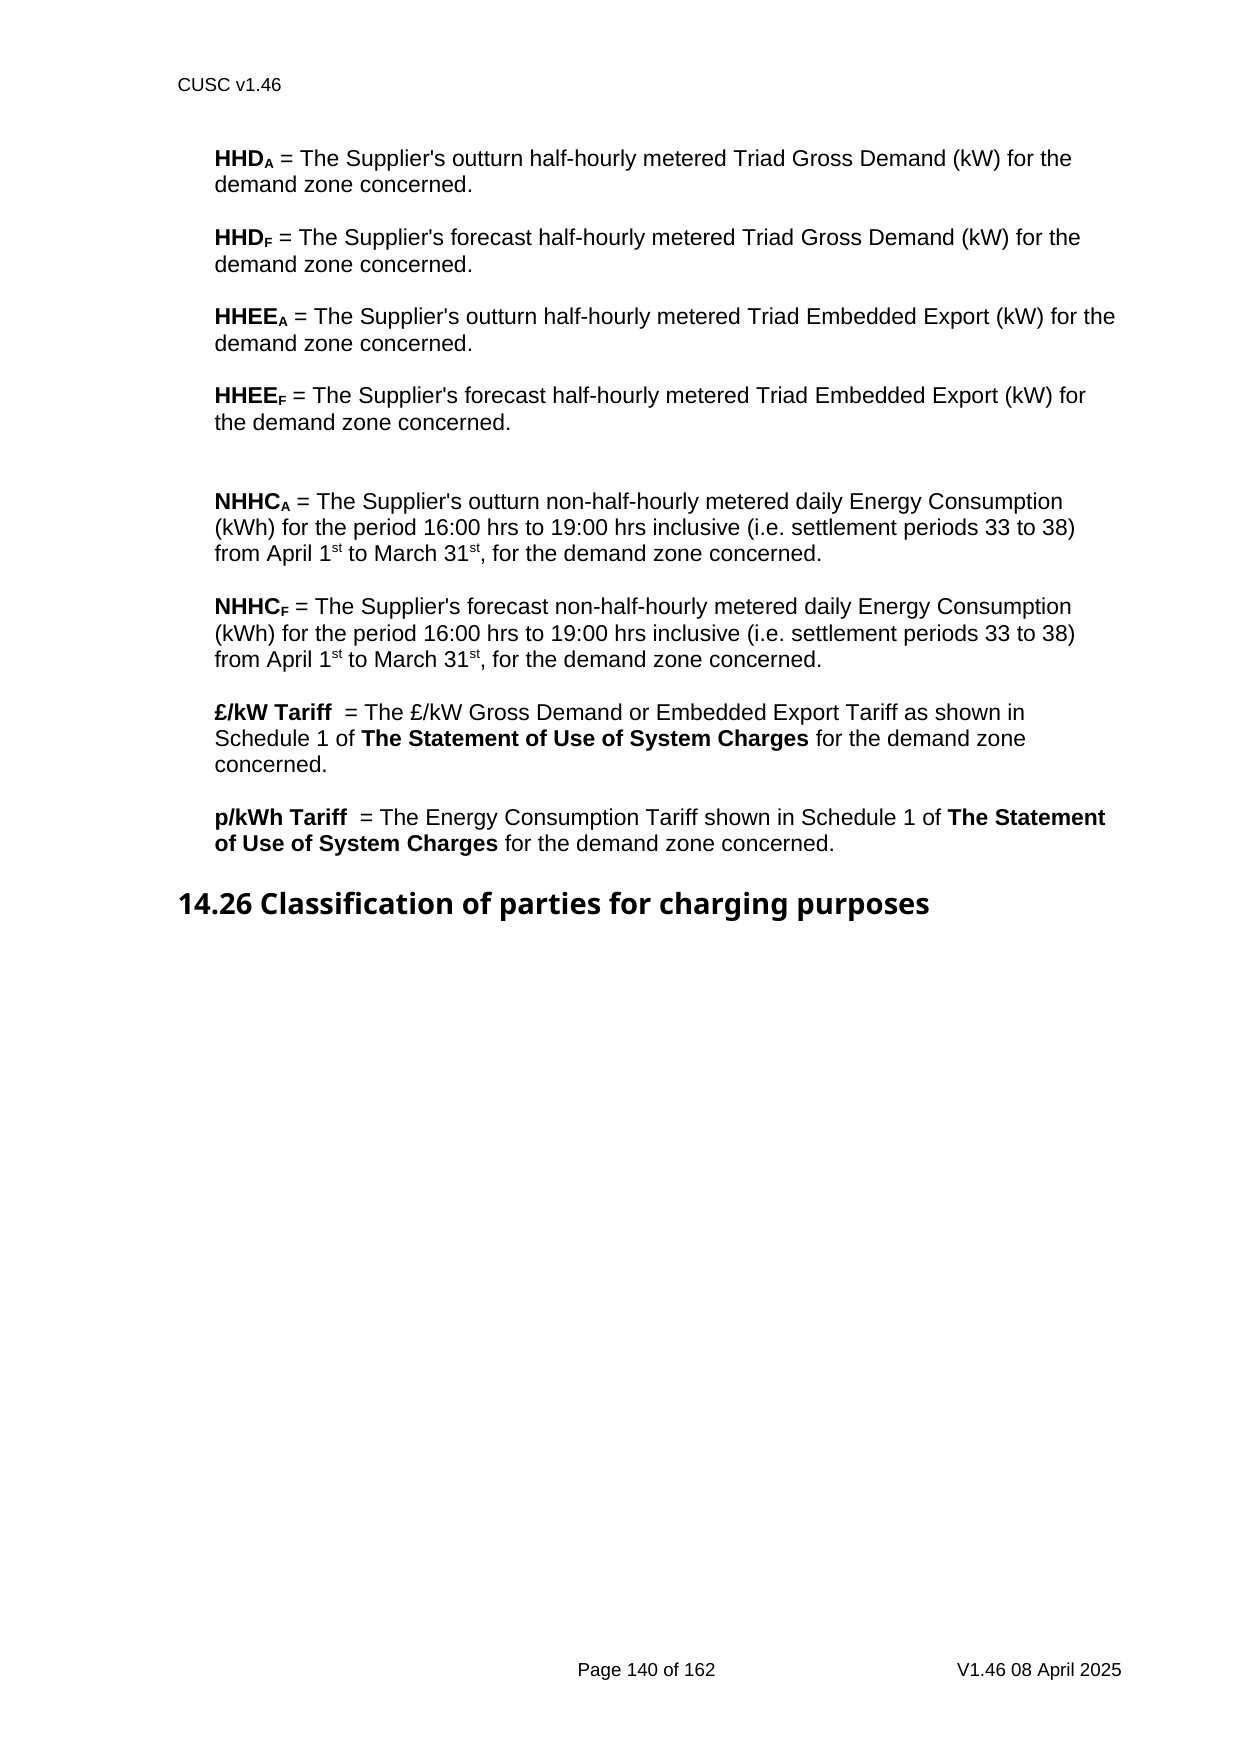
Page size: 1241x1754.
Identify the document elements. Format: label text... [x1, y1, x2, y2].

text NHHCA = The Supplier's outturn non-half-hourly metered daily Energy Consumption (kWh) for the period 16:00 hrs to 19:00 hrs inclusive (i.e. settlement periods 33 to 38) from April 1st to March 31st, for the demand zone concerned. [214, 488, 1121, 567]
text p/kWh Tariff = The Energy Consumption Tariff shown in Schedule 1 of The Statement of Use of System Charges for the demand zone concerned. [214, 804, 1121, 857]
text HHEEF = The Supplier's forecast half-hourly metered Triad Embedded Export (kW) for the demand zone concerned. [214, 382, 1121, 435]
text NHHCF = The Supplier's forecast non-half-hourly metered daily Energy Consumption (kWh) for the period 16:00 hrs to 19:00 hrs inclusive (i.e. settlement periods 33 to 38) from April 1st to March 31st, for the demand zone concerned. [214, 593, 1121, 672]
text HHDA = The Supplier's outturn half-hourly metered Triad Gross Demand (kW) for the demand zone concerned. [214, 145, 1121, 198]
subtitle 14.26 Classification of parties for charging purposes [177, 883, 1121, 923]
text £/kW Tariff = The £/kW Gross Demand or Embedded Export Tariff as shown in Schedule 1 of The Statement of Use of System Charges for the demand zone concerned. [214, 698, 1121, 778]
text HHEEA = The Supplier's outturn half-hourly metered Triad Embedded Export (kW) for the demand zone concerned. [214, 303, 1121, 356]
text HHDF = The Supplier's forecast half-hourly metered Triad Gross Demand (kW) for the demand zone concerned. [214, 224, 1121, 277]
